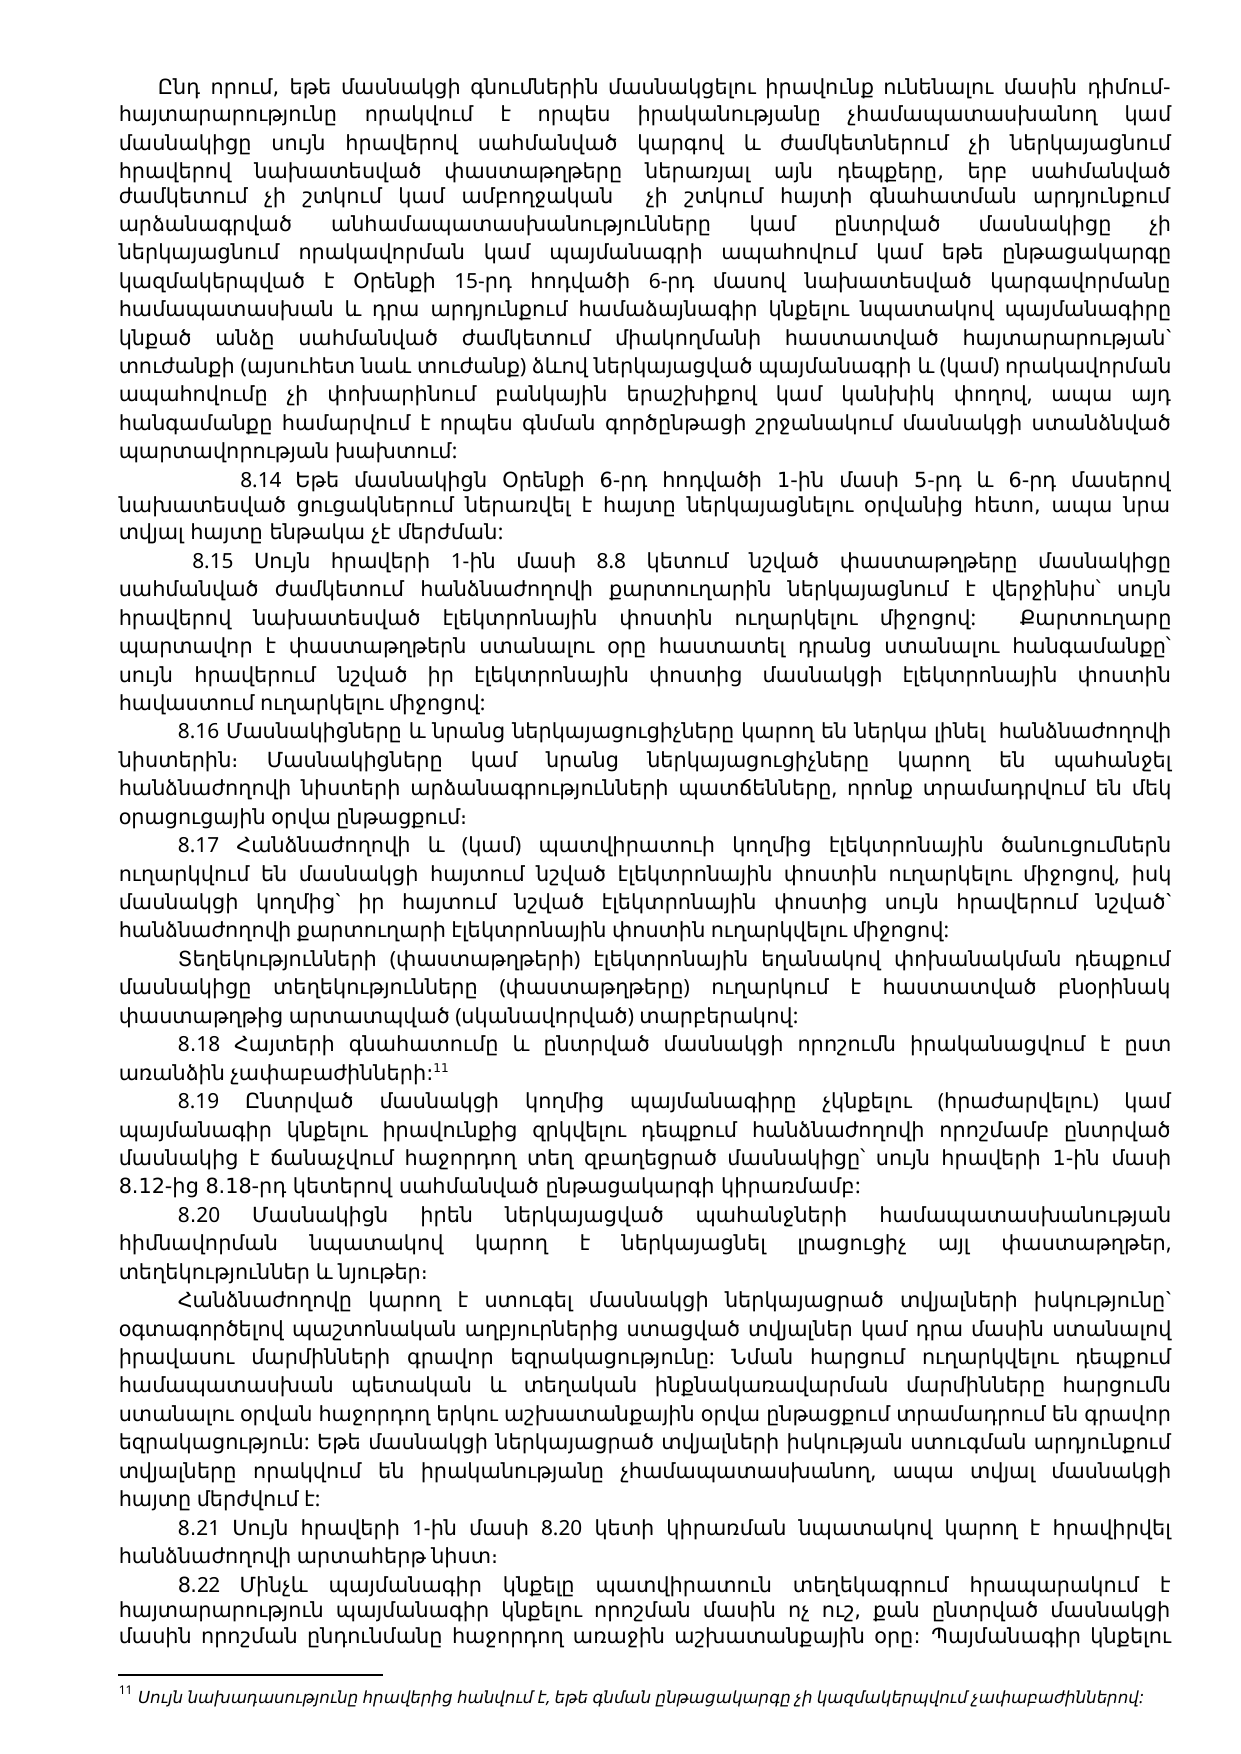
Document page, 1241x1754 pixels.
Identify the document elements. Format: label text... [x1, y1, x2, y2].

text 8.16 Մասնակիցները և նրանց ներկայացուցիչները կարող են ներկա լինել հանձնաժողովի նիստերին։ Մասնակիցները կամ նրանց ներկայացուցիչները կարող են պահանջել հանձնաժողովի նիստերի արձանագրությունների պատճենները, որոնք տրամադրվում են մեկ օրացուցային օրվա ընթացքում։ [118, 717, 1171, 830]
text 8.15 Սույն հրավերի 1-ին մասի 8.8 կետում նշված փաստաթղթերը մասնակիցը սահմանված ժամկետում հանձնաժողովի քարտուղարին ներկայացնում է վերջինիս՝ սույն հրավերով նախատեսված էլեկտրոնային փոստին ուղարկելու միջոցով: Քարտուղարը պարտավոր է փաստաթղթերն ստանալու օրը հաստատել դրանց ստանալու հանգամանքը՝ սույն հրավերում նշված իր էլեկտրոնային փոստից մասնակցի էլեկտրոնային փոստին հավաստում ուղարկելու միջոցով: [118, 546, 1171, 717]
text 8.18 Հայտերի գնահատումը և ընտրված մասնակցի որոշումն իրականացվում է ըստ առանձին չափաբաժինների: [118, 1029, 1171, 1086]
text 8.20 Մասնակիցն իրեն ներկայացված պահանջների համապատասխանության հիմնավորման նպատակով կարող է ներկայացնել լրացուցիչ այլ փաստաթղթեր, տեղեկություններ և նյութեր։ [118, 1200, 1171, 1285]
text 8.14 Եթե մասնակիցն Օրենքի 6-րդ հոդվածի 1-ին մասի 5-րդ և 6-րդ մասերով նախատեսված ցուցակներում ներառվել է հայտը ներկայացնելու օրվանից հետո, ապա նրա տվյալ հայտը ենթակա չէ մերժման: [118, 465, 1171, 546]
text Ընդ որում, եթե մասնակցի գնումներին մասնակցելու իրավունք ունենալու մասին դիմում-հայտարարությունը որակվում է որպես իրականությանը չհամապատասխանող կամ մասնակիցը սույն հրավերով սահմանված կարգով և ժամկետներում չի ներկայացնում հրավերով նախատեսված փաստաթղթերը ներառյալ այն դեպքերը, երբ սահմանված ժամկետում չի շտկում կամ ամբողջական չի շտկում հայտի գնահատման արդյունքում արձանագրված անհամապատասխանությունները կամ ընտրված մասնակիցը չի ներկայացնում որակավորման կամ պայմանագրի ապահովում կամ եթե ընթացակարգը կազմակերպված է Օրենքի 15-րդ հոդվածի 6-րդ մասով նախատեսված կարգավորմանը համապատասխան և դրա արդյունքում համաձայնագիր կնքելու նպատակով պայմանագիրը կնքած անձը սահմանված ժամկետում միակողմանի հաստատված հայտարարության` տուժանքի (այսուհետ նաև տուժանք) ձևով ներկայացված պայմանագրի և (կամ) որակավորման ապահովումը չի փոխարինում բանկային երաշխիքով կամ կանխիկ փողով, ապա այդ հանգամանքը համարվում է որպես գնման գործընթացի շրջանակում մասնակցի ստանձնված պարտավորության խախտում: [118, 75, 1171, 465]
text 8.21 Սույն հրավերի 1-ին մասի 8.20 կետի կիրառման նպատակով կարող է հրավիրվել հանձնաժողովի արտահերթ նիստ։ [118, 1513, 1171, 1570]
text Հանձնաժողովը կարող է ստուգել մասնակցի ներկայացրած տվյալների իսկությունը` օգտագործելով պաշտոնական աղբյուրներից ստացված տվյալներ կամ դրա մասին ստանալով իրավասու մարմինների գրավոր եզրակացությունը: Նման հարցում ուղարկվելու դեպքում համապատասխան պետական և տեղական ինքնակառավարման մարմինները հարցումն ստանալու օրվան հաջորդող երկու աշխատանքային օրվա ընթացքում տրամադրում են գրավոր եզրակացություն: Եթե մասնակցի ներկայացրած տվյալների իսկության ստուգման արդյունքում տվյալները որակվում են իրականությանը չհամապատասխանող, ապա տվյալ մասնակցի հայտը մերժվում է: [118, 1285, 1171, 1513]
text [118, 1570, 1171, 1649]
text 8.17 Հանձնաժողովի և (կամ) պատվիրատուի կողմից էլեկտրոնային ծանուցումներն ուղարկվում են մասնակցի հայտում նշված էլեկտրոնային փոստին ուղարկելու միջոցով, իսկ մասնակցի կողմից` իր հայտում նշված էլեկտրոնային փոստից սույն հրավերում նշված` հանձնաժողովի քարտուղարի էլեկտրոնային փոստին ուղարկվելու միջոցով: [118, 830, 1171, 944]
text 8.19 Ընտրված մասնակցի կողմից պայմանագիրը չկնքելու (հրաժարվելու) կամ պայմանագիր կնքելու իրավունքից զրկվելու դեպքում հանձնաժողովի որոշմամբ ընտրված մասնակից է ճանաչվում հաջորդող տեղ զբաղեցրած մասնակիցը՝ սույն հրավերի 1-ին մասի 8.12-ից 8.18-րդ կետերով սահմանված ընթացակարգի կիրառմամբ: [118, 1086, 1171, 1200]
text Տեղեկությունների (փաստաթղթերի) էլեկտրոնային եղանակով փոխանակման դեպքում մասնակիցը տեղեկությունները (փաստաթղթերը) ուղարկում է հաստատված բնօրինակ փաստաթղթից արտատպված (սկանավորված) տարբերակով: [118, 944, 1171, 1029]
